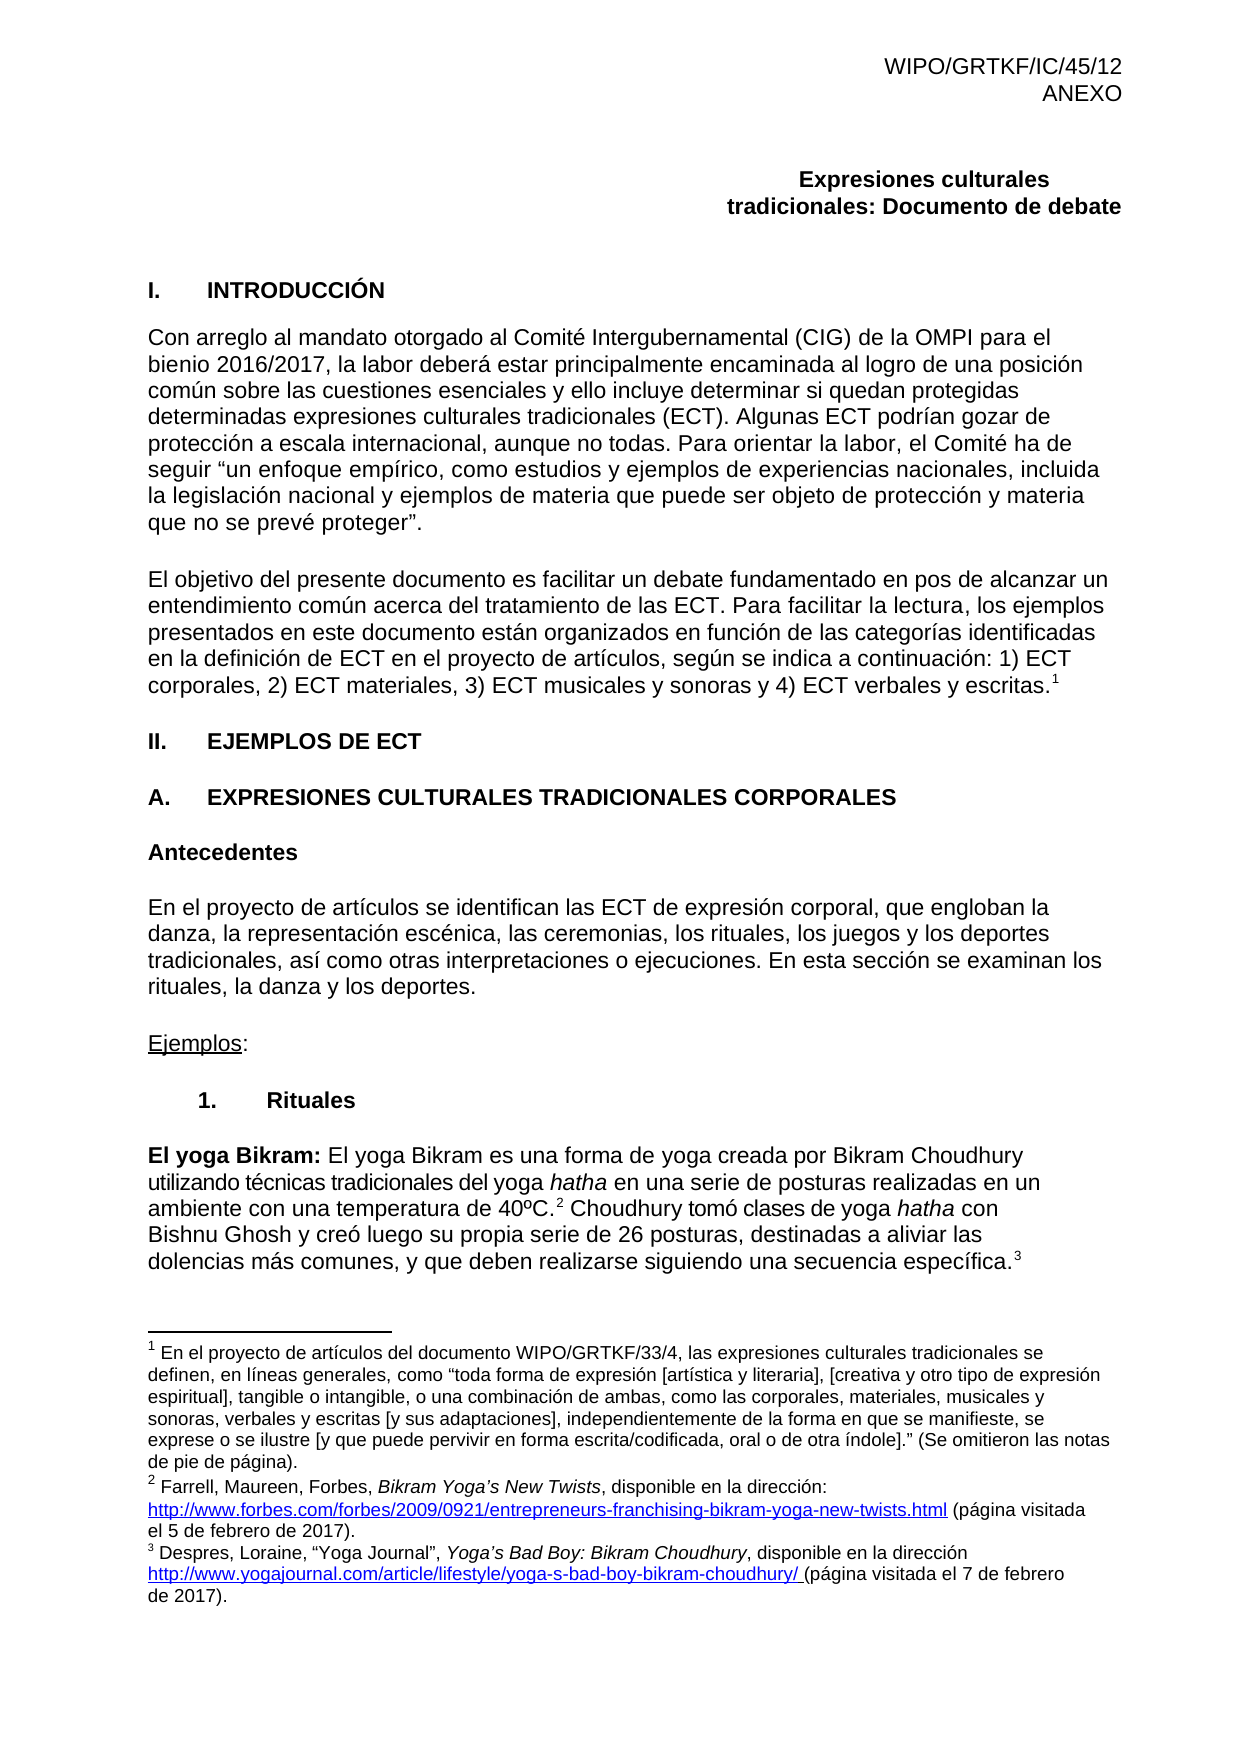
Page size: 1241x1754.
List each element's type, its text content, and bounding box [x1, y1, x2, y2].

text II. EJEMPLOS DE ECT [148, 728, 1124, 754]
text A. EXPRESIONES CULTURALES TRADICIONALES CORPORALES [148, 783, 1124, 810]
text El yoga Bikram: El yoga Bikram es una forma de yoga creada por Bikram Choudhury utilizando técnicas tradicionales del yoga hatha en una serie de posturas realizadas en un ambiente con una temperatura de 40ºC. Choudhury tomó clases de yoga hatha con Bishnu Ghosh y creó luego su propia serie de 26 posturas, destinadas a aliviar las dolencias más comunes, y que deben realizarse siguiendo una secuencia específica. [148, 1142, 1057, 1274]
text Antecedentes [148, 838, 1124, 865]
text En el proyecto de artículos se identifican las ECT de expresión corporal, que engloban la danza, la representación escénica, las ceremonias, los rituales, los juegos y los deportes tradicionales, así como otras interpretaciones o ejecuciones. En esta sección se examinan los rituales, la danza y los deportes. [148, 894, 1114, 999]
text Ejemplos: [148, 1028, 1124, 1057]
text El objetivo del presente documento es facilitar un debate fundamentado en pos de alcanzar un entendimiento común acerca del tratamiento de las ECT. Para facilitar la lectura, los ejemplos presentados en este documento están organizados en función de las categorías identificadas en la definición de ECT en el proyecto de artículos, según se indica a continuación: 1) ECT corporales, 2) ECT materiales, 3) ECT musicales y sonoras y 4) ECT verbales y escritas. [148, 566, 1114, 698]
text Con arreglo al mandato otorgado al Comité Intergubernamental (CIG) de la OMPI para el bienio 2016/2017, la labor deberá estar principalmente encaminada al logro de una posición común sobre las cuestiones esenciales y ello incluye determinar si quedan protegidas determinadas expresiones culturales tradicionales (ECT). Algunas ECT podrían gozar de protección a escala internacional, aunque no todas. Para orientar la labor, el Comité ha de seguir “un enfoque empírico, como estudios y ejemplos de experiencias nacionales, incluida la legislación nacional y ejemplos de materia que puede ser objeto de protección y materia que no se prevé proteger”. [148, 324, 1116, 535]
text Expresiones culturales tradicionales: Documento de debate [724, 166, 1124, 219]
text I. INTRODUCCIÓN [148, 277, 1124, 303]
list Rituales [198, 1087, 1124, 1113]
